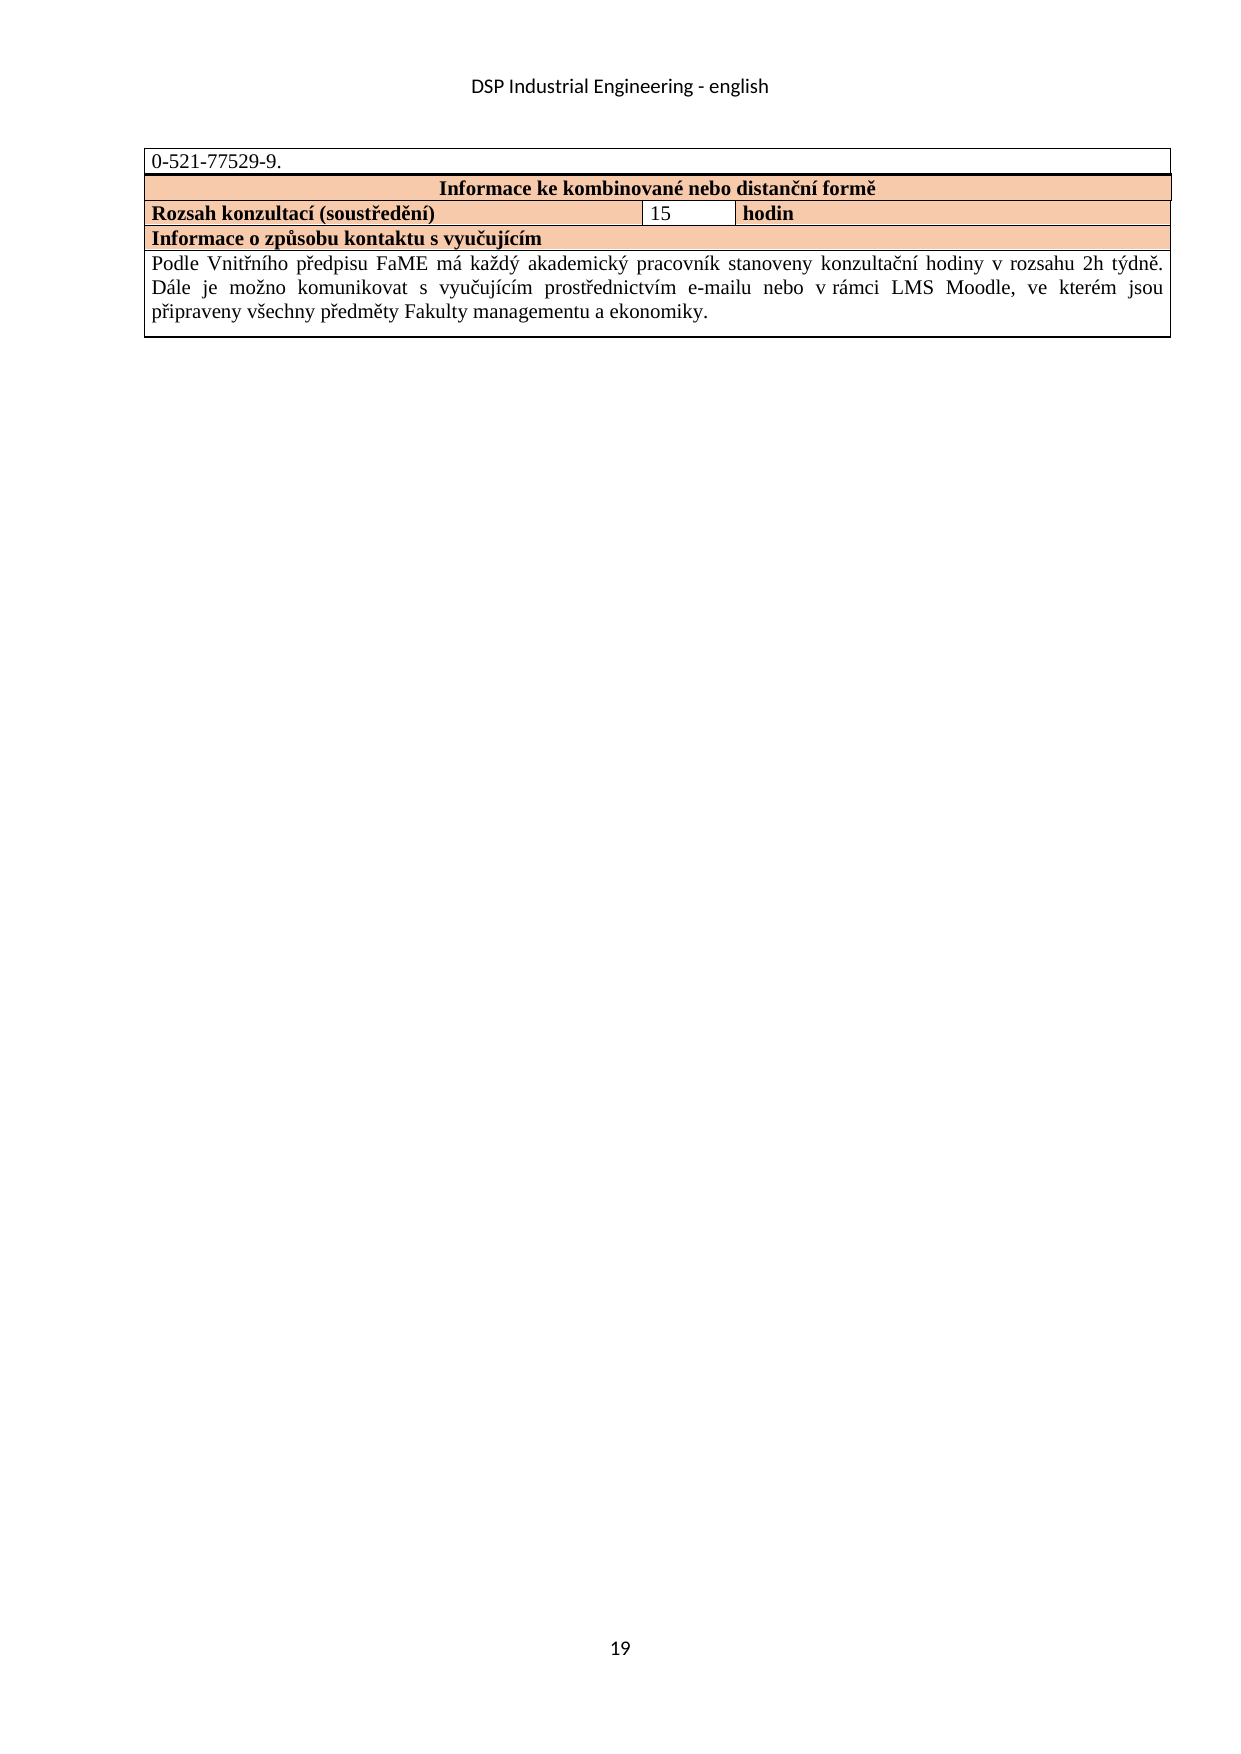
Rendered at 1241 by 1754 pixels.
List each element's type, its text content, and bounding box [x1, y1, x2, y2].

table_cell Informace o způsobu kontaktu s vyučujícím [145, 226, 1170, 249]
table_cell Rozsah konzultací (soustředění) [145, 201, 642, 224]
table_cell 15 [643, 201, 735, 224]
table_cell Informace ke kombinované nebo distanční formě [145, 176, 1171, 200]
table_cell Podle Vnitřního předpisu FaME má každý akademický pracovník stanoveny konzultační hodiny v rozsahu 2h týdně. Dále je možno komunikovat s vyučujícím prostřednictvím e-mailu nebo v rámci LMS Moodle, ve kterém jsou připraveny všechny předměty Fakulty managementu a ekonomiky. [145, 251, 1170, 336]
table_cell hodin [736, 201, 1170, 224]
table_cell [145, 149, 1170, 173]
